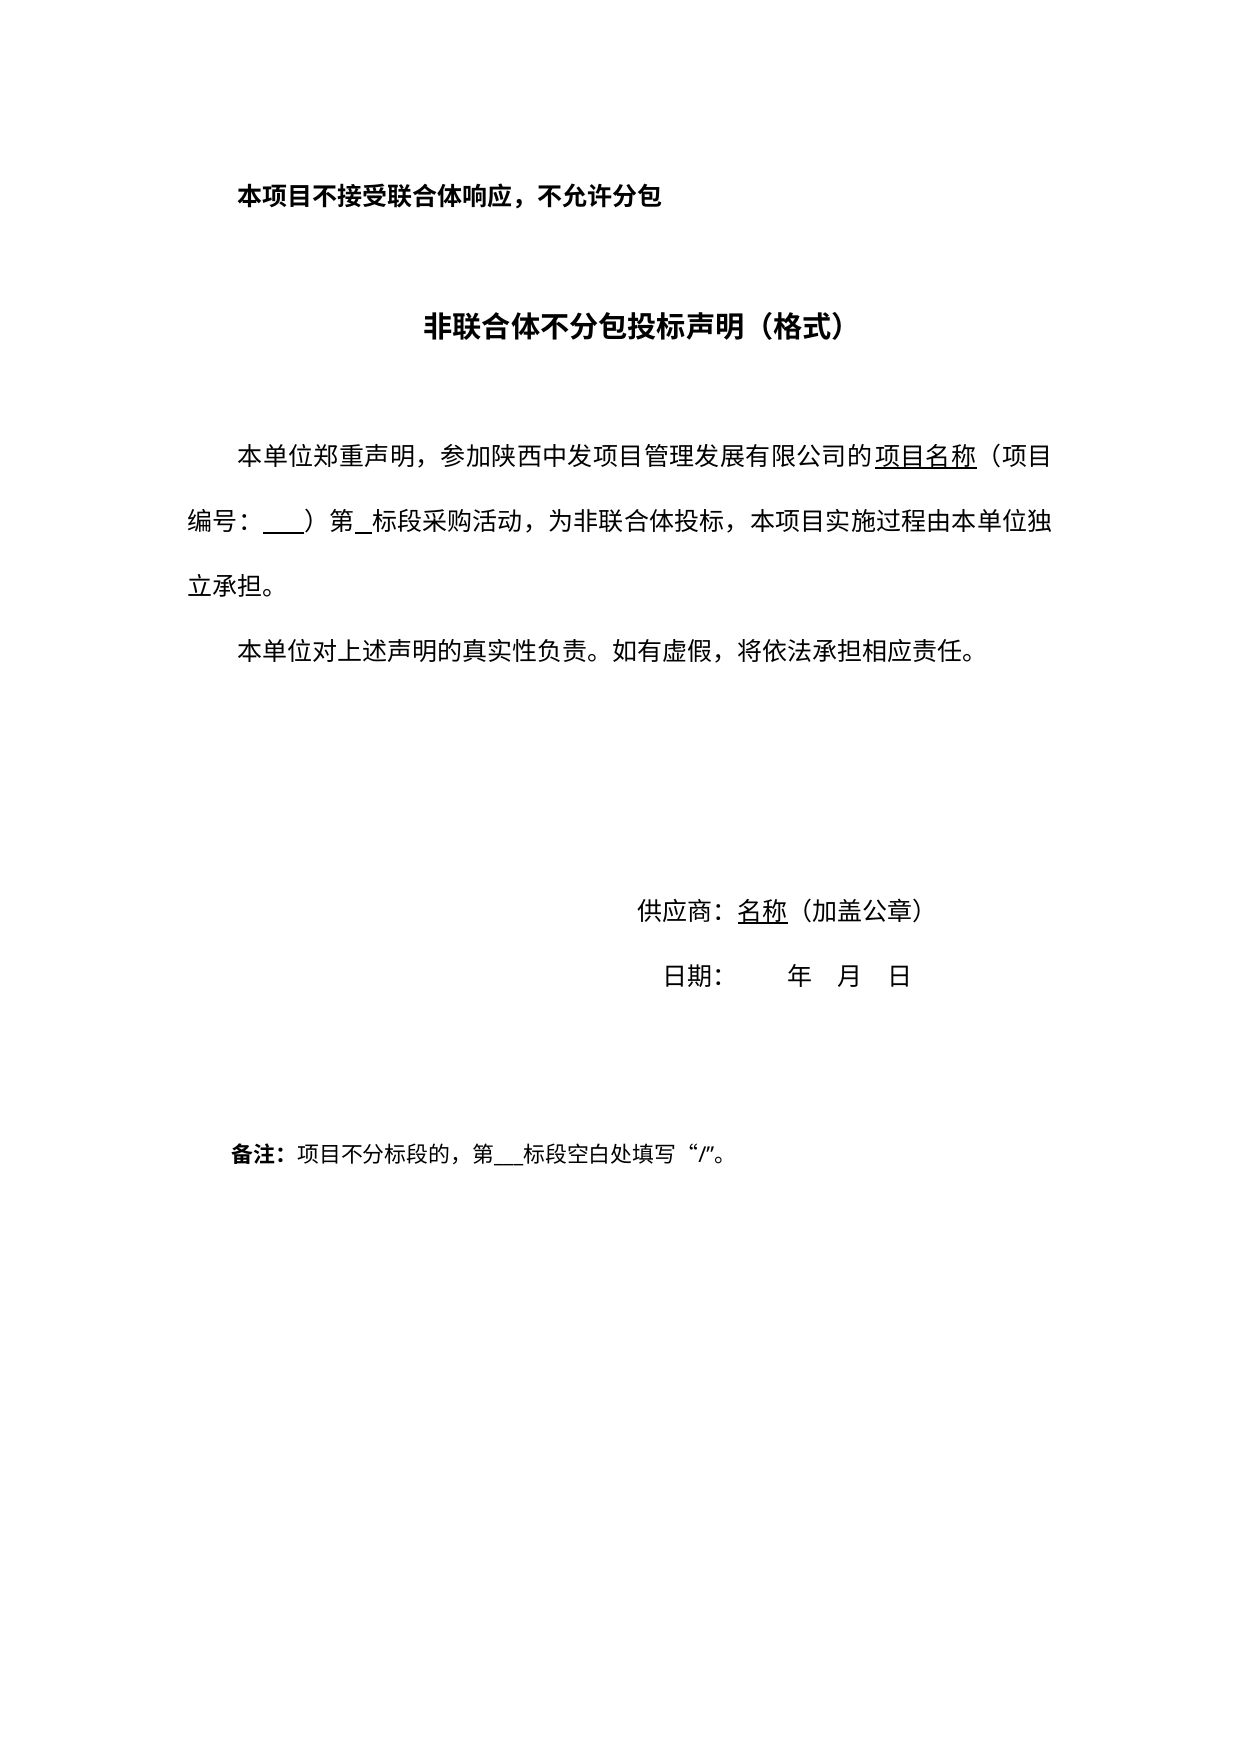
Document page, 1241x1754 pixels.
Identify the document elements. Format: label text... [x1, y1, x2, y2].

text 备注：项目不分标段的，第___标段空白处填写“/”。 [187, 1137, 1053, 1169]
text 本单位郑重声明，参加陕西中发项目管理发展有限公司的项目名称（项目编号： ）第 标段采购活动，为非联合体投标，本项目实施过程由本单位独立承担。 [187, 422, 1053, 617]
text 日期： 年 月 日 [187, 942, 1053, 1007]
text 供应商：名称（加盖公章） [187, 877, 1053, 942]
text 非联合体不分包投标声明（格式） [187, 292, 1053, 357]
text 本单位对上述声明的真实性负责。如有虚假，将依法承担相应责任。 [187, 617, 1053, 682]
text 本项目不接受联合体响应，不允许分包 [187, 162, 1053, 227]
